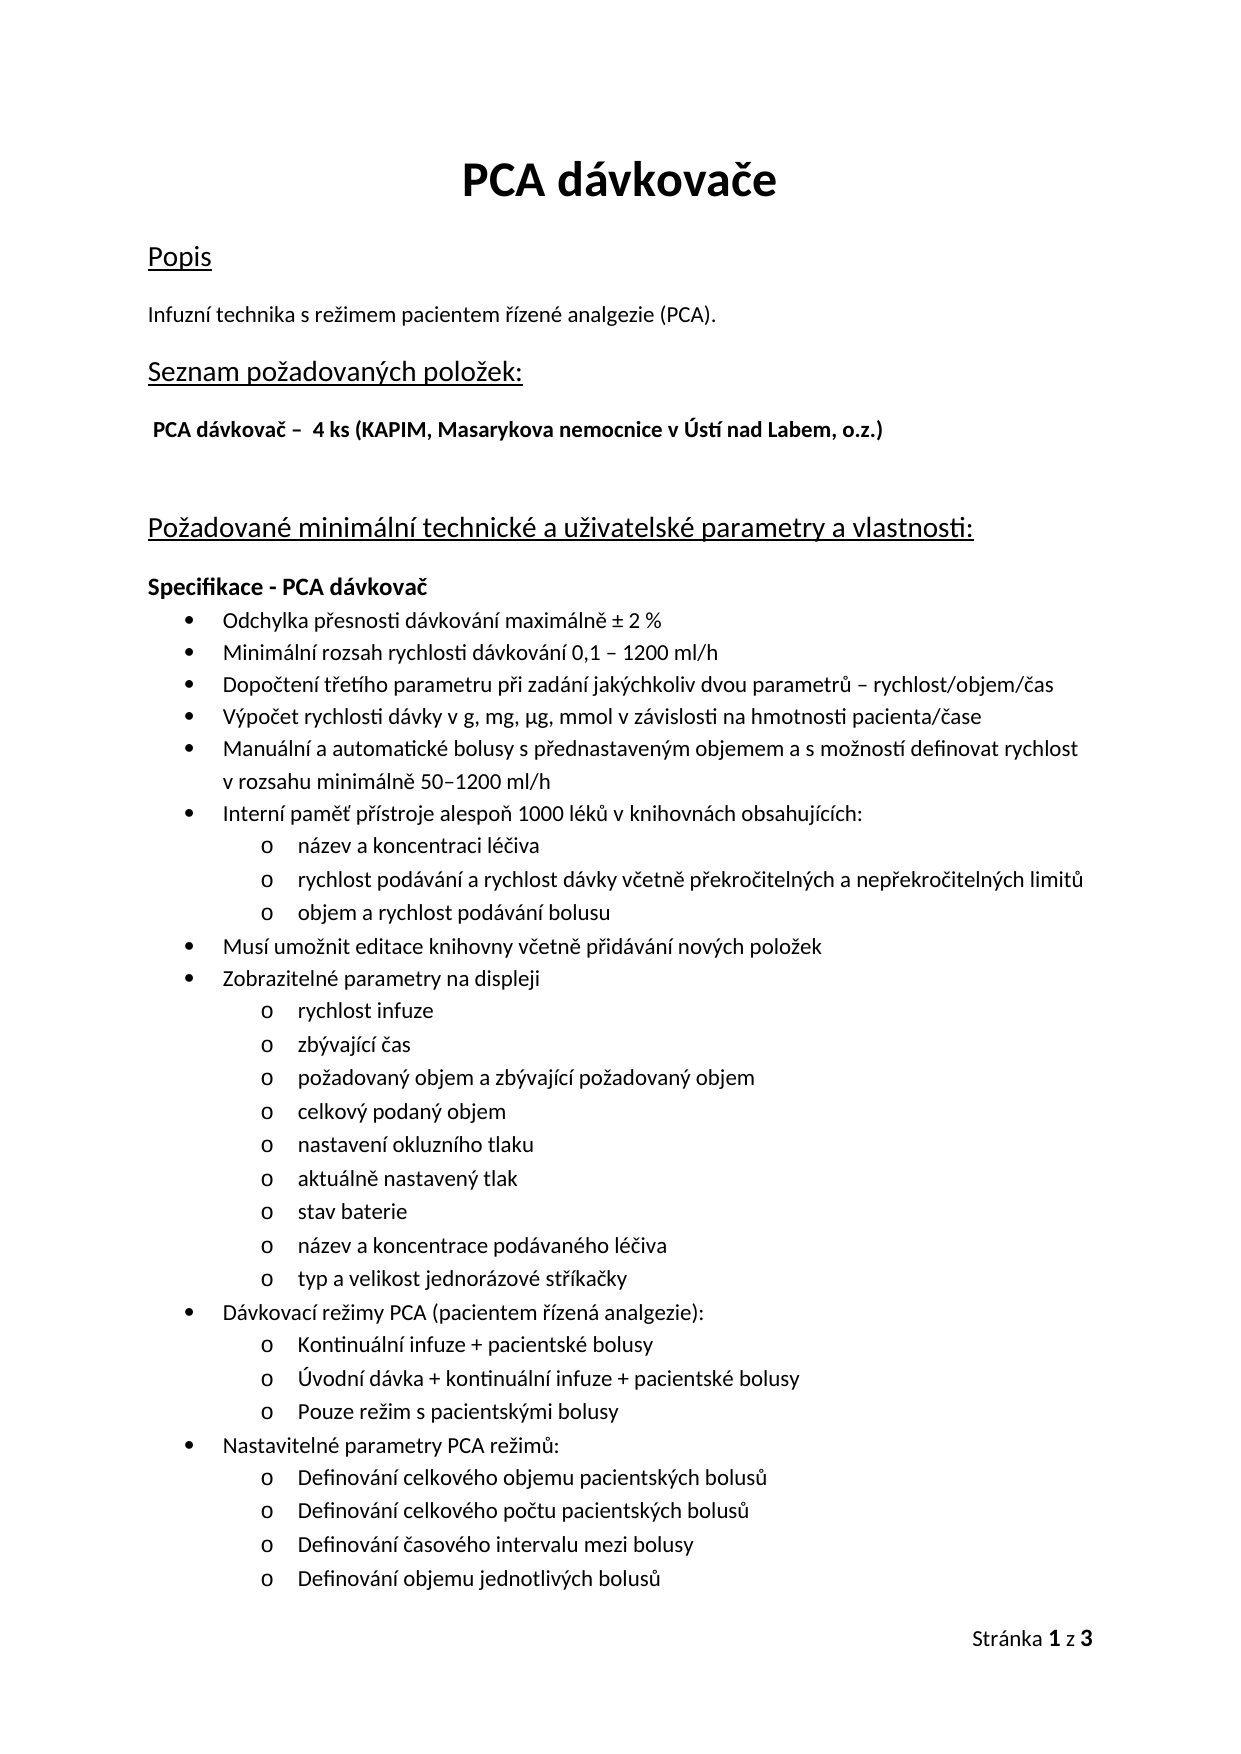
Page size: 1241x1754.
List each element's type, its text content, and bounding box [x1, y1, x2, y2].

text PCA dávkovače [148, 148, 1093, 209]
list nastavení okluzního tlaku [260, 1130, 1093, 1159]
list název a koncentrace podávaného léčiva [260, 1231, 1093, 1260]
text PCA dávkovač – 4 ks (KAPIM, Masarykova nemocnice v Ústí nad Labem, o.z.) [148, 415, 1093, 443]
list požadovaný objem a zbývající požadovaný objem [260, 1063, 1093, 1092]
list Musí umožnit editace knihovny včetně přidávání nových položek [185, 932, 1093, 960]
list Manuální a automatické bolusy s přednastaveným objemem a s možností definovat rychlost v rozsahu minimálně 50–1200 ml/h [185, 734, 1093, 795]
list rychlost podávání a rychlost dávky včetně překročitelných a nepřekročitelných limitů [260, 865, 1093, 894]
text Infuzní technika s režimem pacientem řízené analgezie (PCA). [148, 300, 1093, 328]
text Popis [148, 238, 1093, 274]
list Definování časového intervalu mezi bolusy [260, 1530, 1093, 1559]
list Výpočet rychlosti dávky v g, mg, µg, mmol v závislosti na hmotnosti pacienta/čase [185, 702, 1093, 730]
text Specifikace - PCA dávkovač [148, 571, 1093, 601]
list typ a velikost jednorázové stříkačky [260, 1264, 1093, 1294]
list zbývající čas [260, 1030, 1093, 1059]
list Pouze režim s pacientskými bolusy [260, 1397, 1093, 1426]
text Požadované minimální technické a uživatelské parametry a vlastnosti: [148, 509, 1093, 545]
list Definování celkového objemu pacientských bolusů [260, 1463, 1093, 1492]
list Odchylka přesnosti dávkování maximálně ± 2 % [185, 606, 1093, 634]
list celkový podaný objem [260, 1097, 1093, 1126]
list název a koncentraci léčiva [260, 831, 1093, 860]
list Úvodní dávka + kontinuální infuze + pacientské bolusy [260, 1364, 1093, 1393]
list Definování celkového počtu pacientských bolusů [260, 1497, 1093, 1526]
list objem a rychlost podávání bolusu [260, 898, 1093, 927]
list Nastavitelné parametry PCA režimů: [185, 1431, 1093, 1459]
list Dávkovací režimy PCA (pacientem řízená analgezie): [185, 1298, 1093, 1326]
list Interní paměť přístroje alespoň 1000 léků v knihovnách obsahujících: [185, 799, 1093, 827]
list Kontinuální infuze + pacientské bolusy [260, 1330, 1093, 1359]
list stav baterie [260, 1197, 1093, 1227]
list aktuálně nastavený tlak [260, 1164, 1093, 1193]
list Minimální rozsah rychlosti dávkování 0,1 – 1200 ml/h [185, 638, 1093, 666]
list Dopočtení třetího parametru při zadání jakýchkoliv dvou parametrů – rychlost/objem/čas [185, 670, 1093, 698]
text Seznam požadovaných položek: [148, 353, 1093, 389]
list rychlost infuze [260, 996, 1093, 1025]
list Zobrazitelné parametry na displeji [185, 964, 1093, 992]
list Definování objemu jednotlivých bolusů [260, 1564, 1093, 1593]
